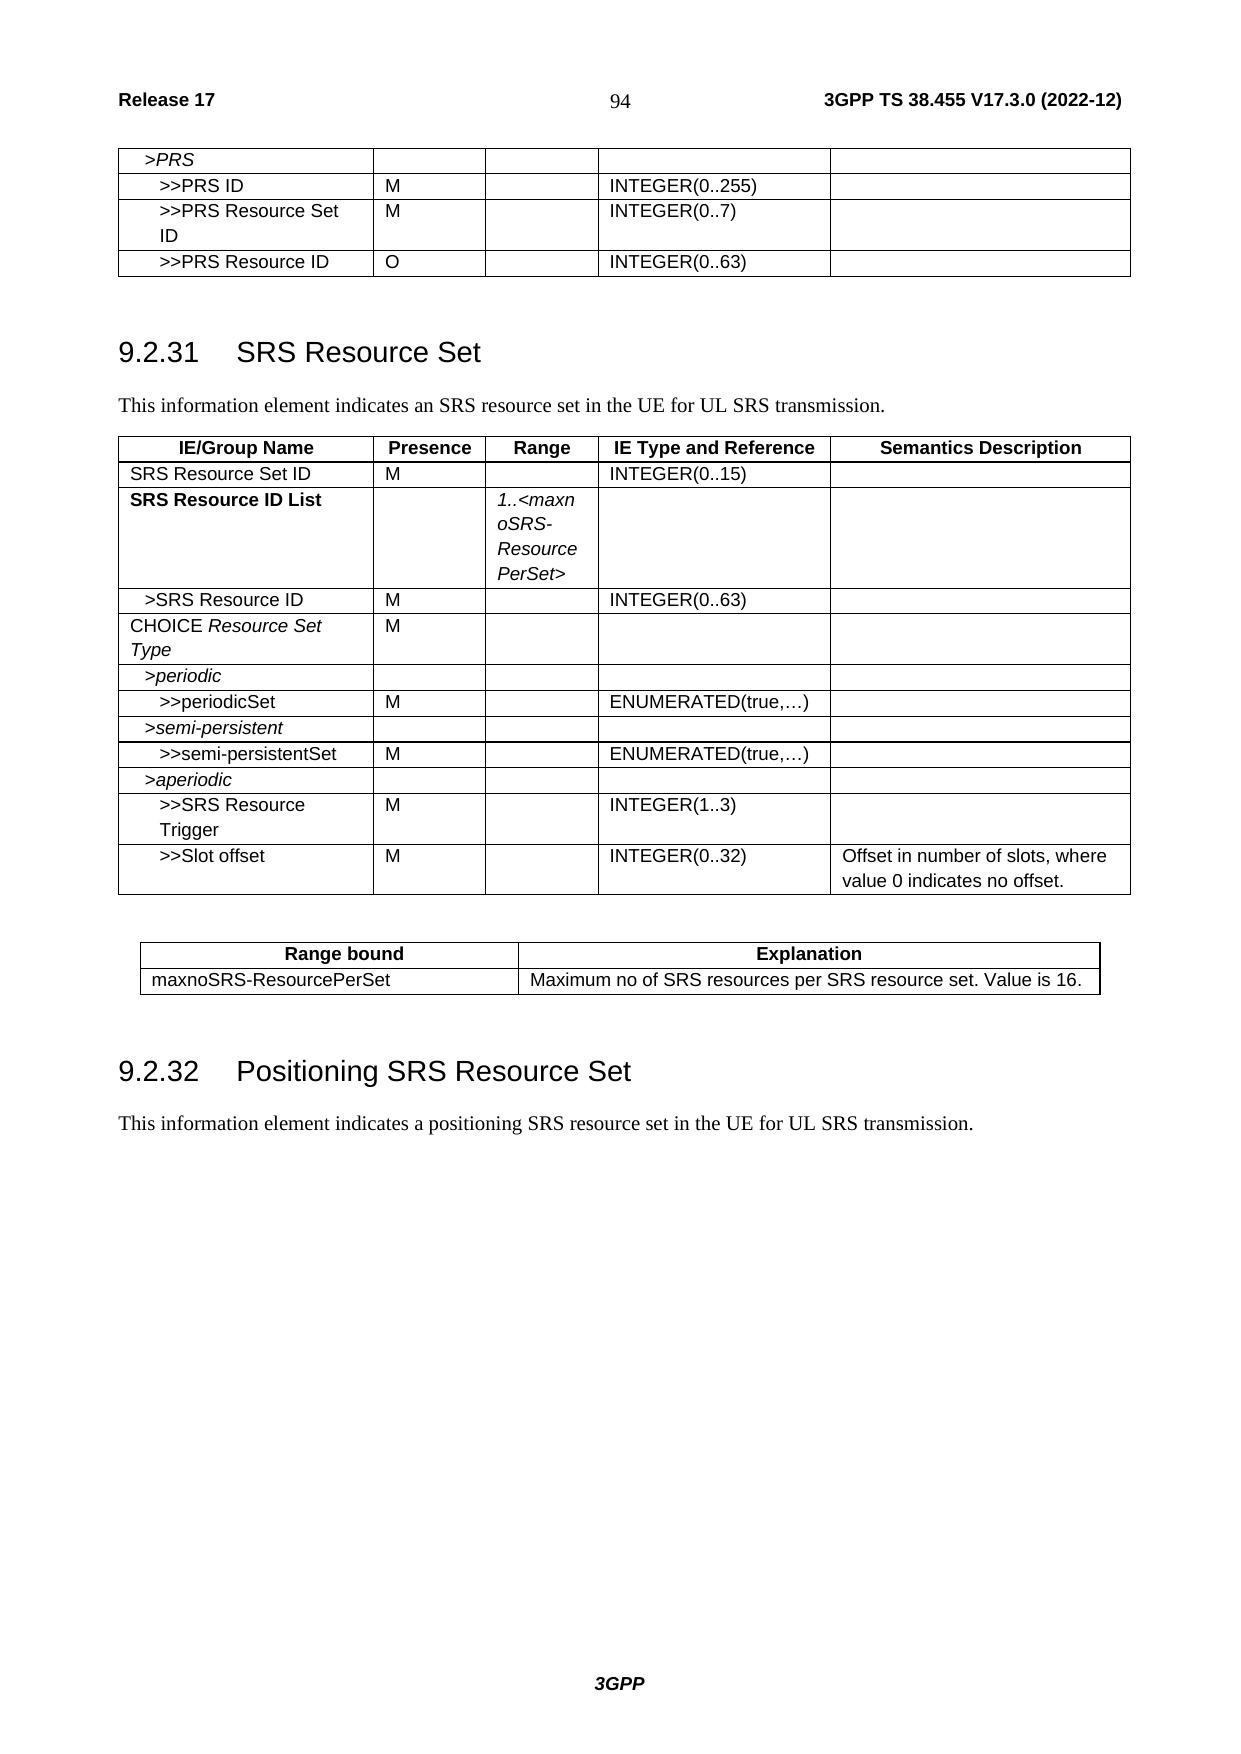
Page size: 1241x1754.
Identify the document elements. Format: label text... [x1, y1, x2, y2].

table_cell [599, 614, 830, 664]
subtitle 9.2.32 Positioning SRS Resource Set [118, 1054, 1122, 1087]
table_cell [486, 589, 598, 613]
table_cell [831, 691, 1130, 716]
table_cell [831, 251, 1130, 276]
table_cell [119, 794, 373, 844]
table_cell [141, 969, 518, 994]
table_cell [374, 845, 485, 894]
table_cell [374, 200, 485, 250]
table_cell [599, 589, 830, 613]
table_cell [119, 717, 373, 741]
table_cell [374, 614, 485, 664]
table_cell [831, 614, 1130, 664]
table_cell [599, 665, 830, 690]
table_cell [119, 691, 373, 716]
text This information element indicates an SRS resource set in the UE for UL SRS transmission. [118, 393, 1122, 417]
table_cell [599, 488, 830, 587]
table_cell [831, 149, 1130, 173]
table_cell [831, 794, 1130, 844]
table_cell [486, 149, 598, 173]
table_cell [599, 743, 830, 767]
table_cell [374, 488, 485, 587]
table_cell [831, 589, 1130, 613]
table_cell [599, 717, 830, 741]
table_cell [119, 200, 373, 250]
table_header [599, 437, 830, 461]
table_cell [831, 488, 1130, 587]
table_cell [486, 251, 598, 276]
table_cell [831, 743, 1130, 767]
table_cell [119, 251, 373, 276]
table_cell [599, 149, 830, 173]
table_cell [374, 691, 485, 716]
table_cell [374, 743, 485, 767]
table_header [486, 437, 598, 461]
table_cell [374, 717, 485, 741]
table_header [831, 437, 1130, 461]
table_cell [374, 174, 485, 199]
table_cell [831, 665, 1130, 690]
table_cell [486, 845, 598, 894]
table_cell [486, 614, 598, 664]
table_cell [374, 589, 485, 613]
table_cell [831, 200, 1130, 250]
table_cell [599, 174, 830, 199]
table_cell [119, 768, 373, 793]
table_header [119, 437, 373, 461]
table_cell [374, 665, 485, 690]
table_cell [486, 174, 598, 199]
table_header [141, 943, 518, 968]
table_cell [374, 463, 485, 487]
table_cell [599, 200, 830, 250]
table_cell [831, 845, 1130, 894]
subtitle 9.2.31 SRS Resource Set [118, 336, 1122, 369]
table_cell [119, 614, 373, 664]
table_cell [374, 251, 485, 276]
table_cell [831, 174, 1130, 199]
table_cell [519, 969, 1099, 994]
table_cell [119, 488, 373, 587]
text This information element indicates a positioning SRS resource set in the UE for UL SRS transmission. [118, 1111, 1122, 1135]
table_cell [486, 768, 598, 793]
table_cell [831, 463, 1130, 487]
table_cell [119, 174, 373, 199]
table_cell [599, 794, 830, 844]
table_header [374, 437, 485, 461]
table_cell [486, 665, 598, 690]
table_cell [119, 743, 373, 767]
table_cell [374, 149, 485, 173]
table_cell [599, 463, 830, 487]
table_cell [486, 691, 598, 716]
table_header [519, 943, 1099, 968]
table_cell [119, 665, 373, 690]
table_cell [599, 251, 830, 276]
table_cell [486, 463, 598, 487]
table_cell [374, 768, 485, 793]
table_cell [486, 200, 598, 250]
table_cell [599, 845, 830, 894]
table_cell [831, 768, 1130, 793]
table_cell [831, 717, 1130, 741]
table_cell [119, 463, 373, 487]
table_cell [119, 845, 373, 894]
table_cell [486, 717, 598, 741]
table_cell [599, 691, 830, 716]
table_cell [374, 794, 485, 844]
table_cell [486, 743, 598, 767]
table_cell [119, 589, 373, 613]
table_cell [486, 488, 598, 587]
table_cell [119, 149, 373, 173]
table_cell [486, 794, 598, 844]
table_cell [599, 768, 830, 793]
